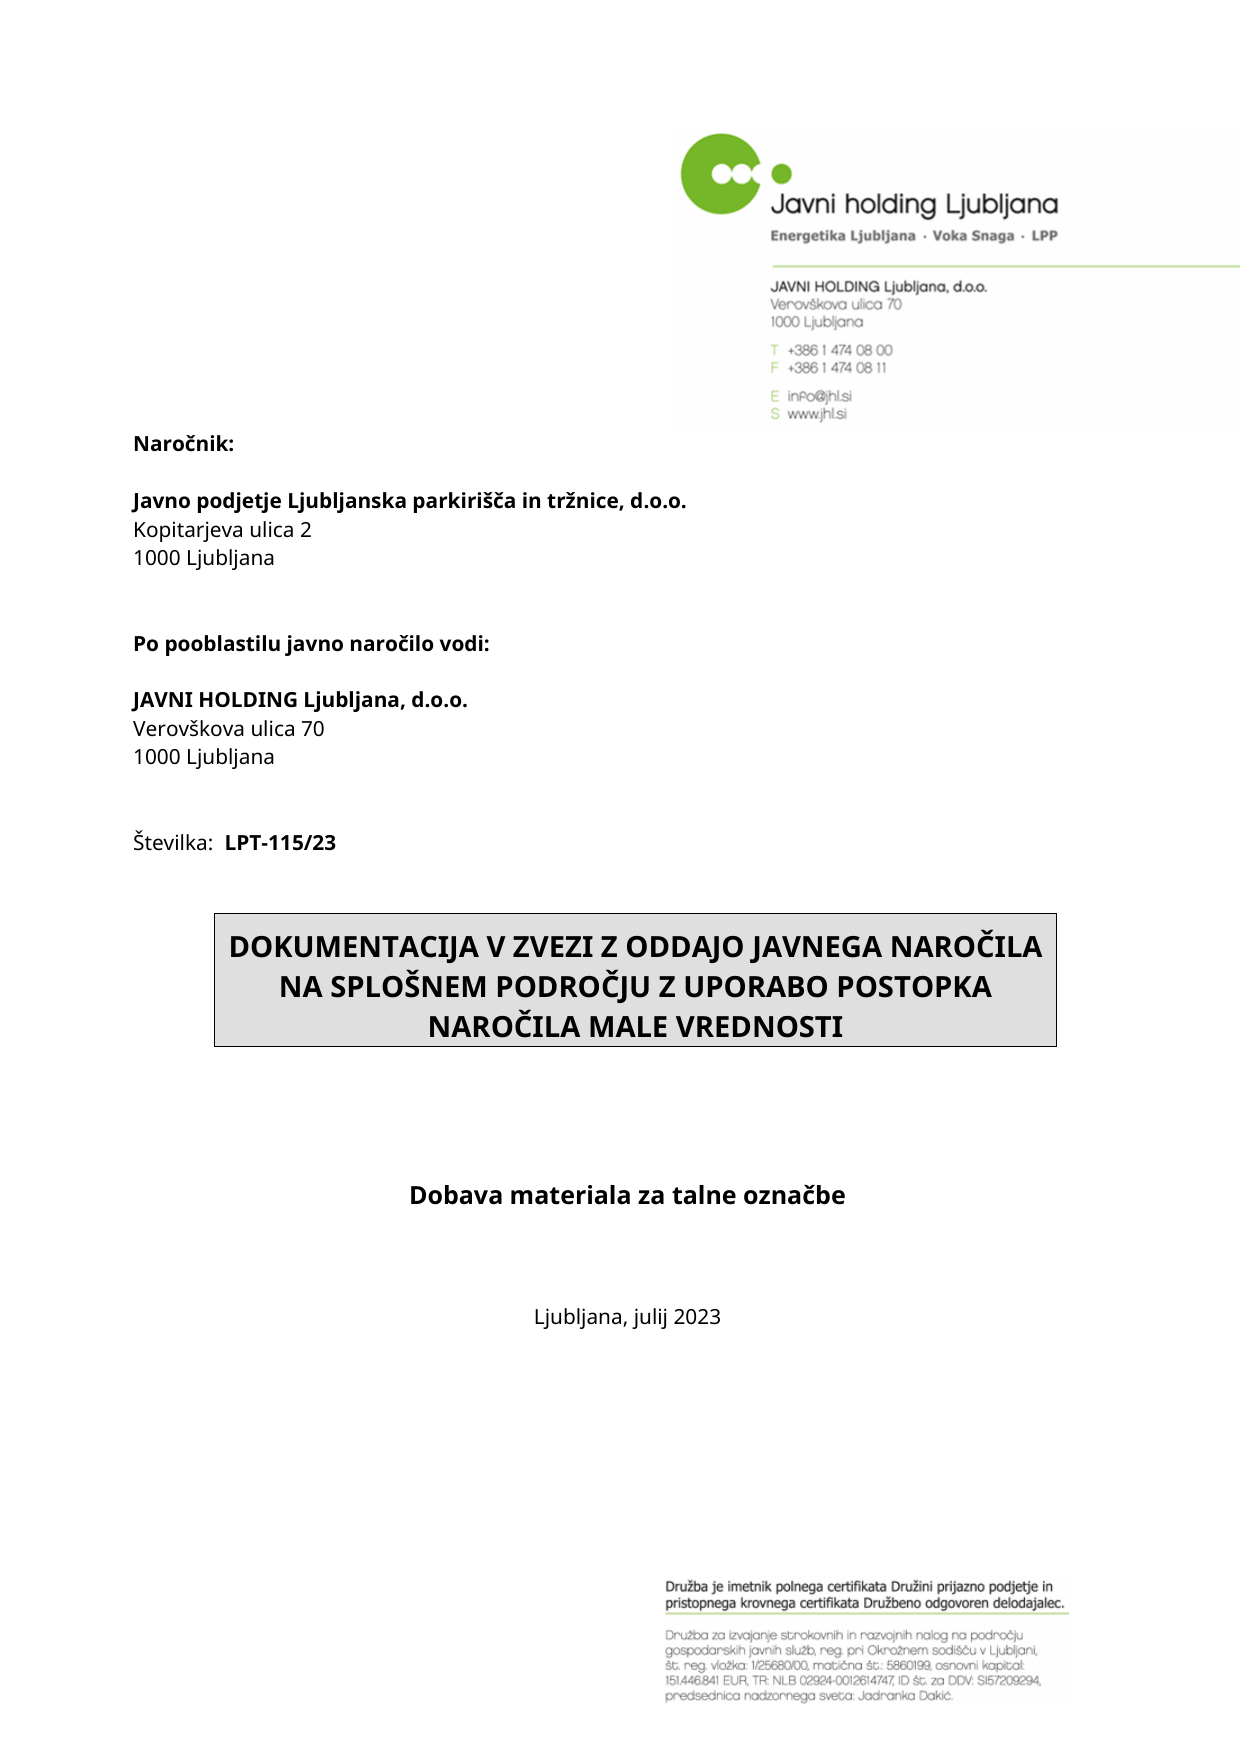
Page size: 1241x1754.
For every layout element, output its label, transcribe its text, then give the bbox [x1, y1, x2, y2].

table_header DOKUMENTACIJA V ZVEZI Z ODDAJO JAVNEGA NAROČILA NA SPLOŠNEM PODROČJU Z UPORABO POSTOPKA NAROČILA MALE VREDNOSTI [215, 914, 1056, 1046]
text 1000 Ljubljana [133, 742, 1122, 771]
text Javno podjetje Ljubljanska parkirišča in tržnice, d.o.o. [133, 486, 1122, 515]
text 1000 Ljubljana [133, 543, 1122, 572]
text Številka: LPT-115/23 [133, 828, 1122, 856]
picture [676, 130, 1241, 430]
text Kopitarjeva ulica 2 [133, 515, 1122, 543]
text Ljubljana, julij 2023 [133, 1302, 1122, 1331]
text JAVNI HOLDING Ljubljana, d.o.o. [133, 686, 1122, 714]
text Dobava materiala za talne označbe [133, 1177, 1122, 1211]
text Verovškova ulica 70 [133, 714, 1122, 742]
text Po pooblastilu javno naročilo vodi: [133, 629, 1122, 657]
picture [662, 1574, 1069, 1706]
text Naročnik: [133, 429, 1122, 458]
